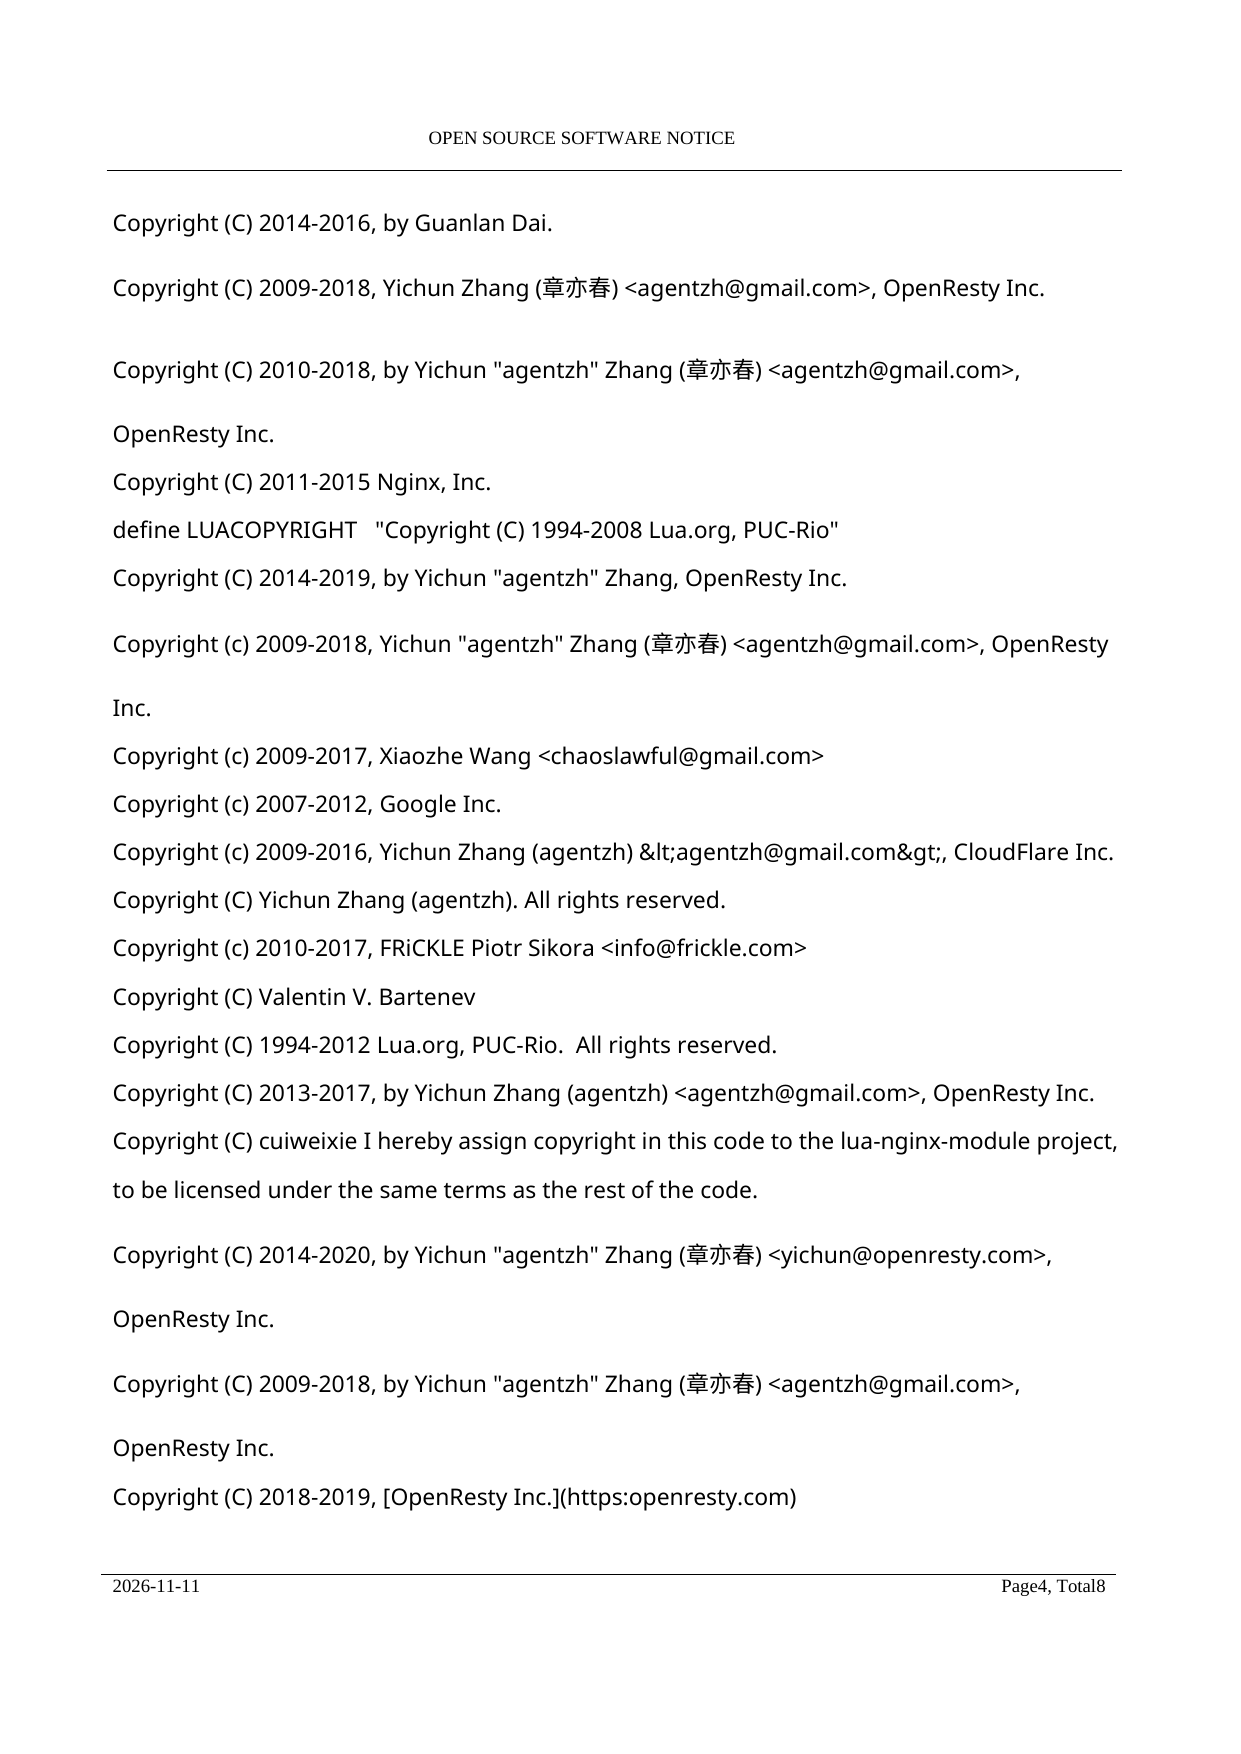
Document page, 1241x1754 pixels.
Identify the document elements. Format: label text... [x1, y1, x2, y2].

text Copyright (c) 2009-2017, Xiaozhe Wang <chaoslawful@gmail.com> [112, 739, 1128, 772]
text Copyright (C) cuiweixie I hereby assign copyright in this code to the lua-nginx-module project, to be licensed under the same terms as the rest of the code. [112, 1124, 1128, 1206]
text define LUACOPYRIGHT "Copyright (C) 1994-2008 Lua.org, PUC-Rio" [112, 514, 1128, 546]
text Copyright (C) 2010-2018, by Yichun "agentzh" Zhang (章亦春) <agentzh@gmail.com>, OpenResty Inc. [112, 336, 1128, 450]
text Copyright (C) 2013-2017, by Yichun Zhang (agentzh) <agentzh@gmail.com>, OpenResty Inc. [112, 1076, 1128, 1109]
text Copyright (C) 2009-2018, by Yichun "agentzh" Zhang (章亦春) <agentzh@gmail.com>, OpenResty Inc. [112, 1351, 1128, 1464]
text Copyright (C) 2014-2016, by Guanlan Dai. [112, 206, 1128, 239]
text Copyright (C) 1994-2012 Lua.org, PUC-Rio. All rights reserved. [112, 1028, 1128, 1061]
text Copyright (c) 2007-2012, Google Inc. [112, 787, 1128, 820]
text Copyright (C) Yichun Zhang (agentzh). All rights reserved. [112, 884, 1128, 916]
text Copyright (C) 2018-2019, [OpenResty Inc.](https:openresty.com) [112, 1480, 1128, 1512]
text Copyright (C) 2014-2020, by Yichun "agentzh" Zhang (章亦春) <yichun@openresty.com>, OpenResty Inc. [112, 1221, 1128, 1335]
text Copyright (C) 2011-2015 Nginx, Inc. [112, 466, 1128, 498]
text Copyright (C) Valentin V. Bartenev [112, 980, 1128, 1012]
text Copyright (c) 2009-2016, Yichun Zhang (agentzh) &lt;agentzh@gmail.com&gt;, CloudFlare Inc. [112, 836, 1128, 868]
text Copyright (c) 2009-2018, Yichun "agentzh" Zhang (章亦春) <agentzh@gmail.com>, OpenResty Inc. [112, 610, 1128, 724]
text Copyright (C) 2009-2018, Yichun Zhang (章亦春) <agentzh@gmail.com>, OpenResty Inc. [112, 254, 1128, 319]
text Copyright (c) 2010-2017, FRiCKLE Piotr Sikora <info@frickle.com> [112, 932, 1128, 964]
text Copyright (C) 2014-2019, by Yichun "agentzh" Zhang, OpenResty Inc. [112, 562, 1128, 594]
